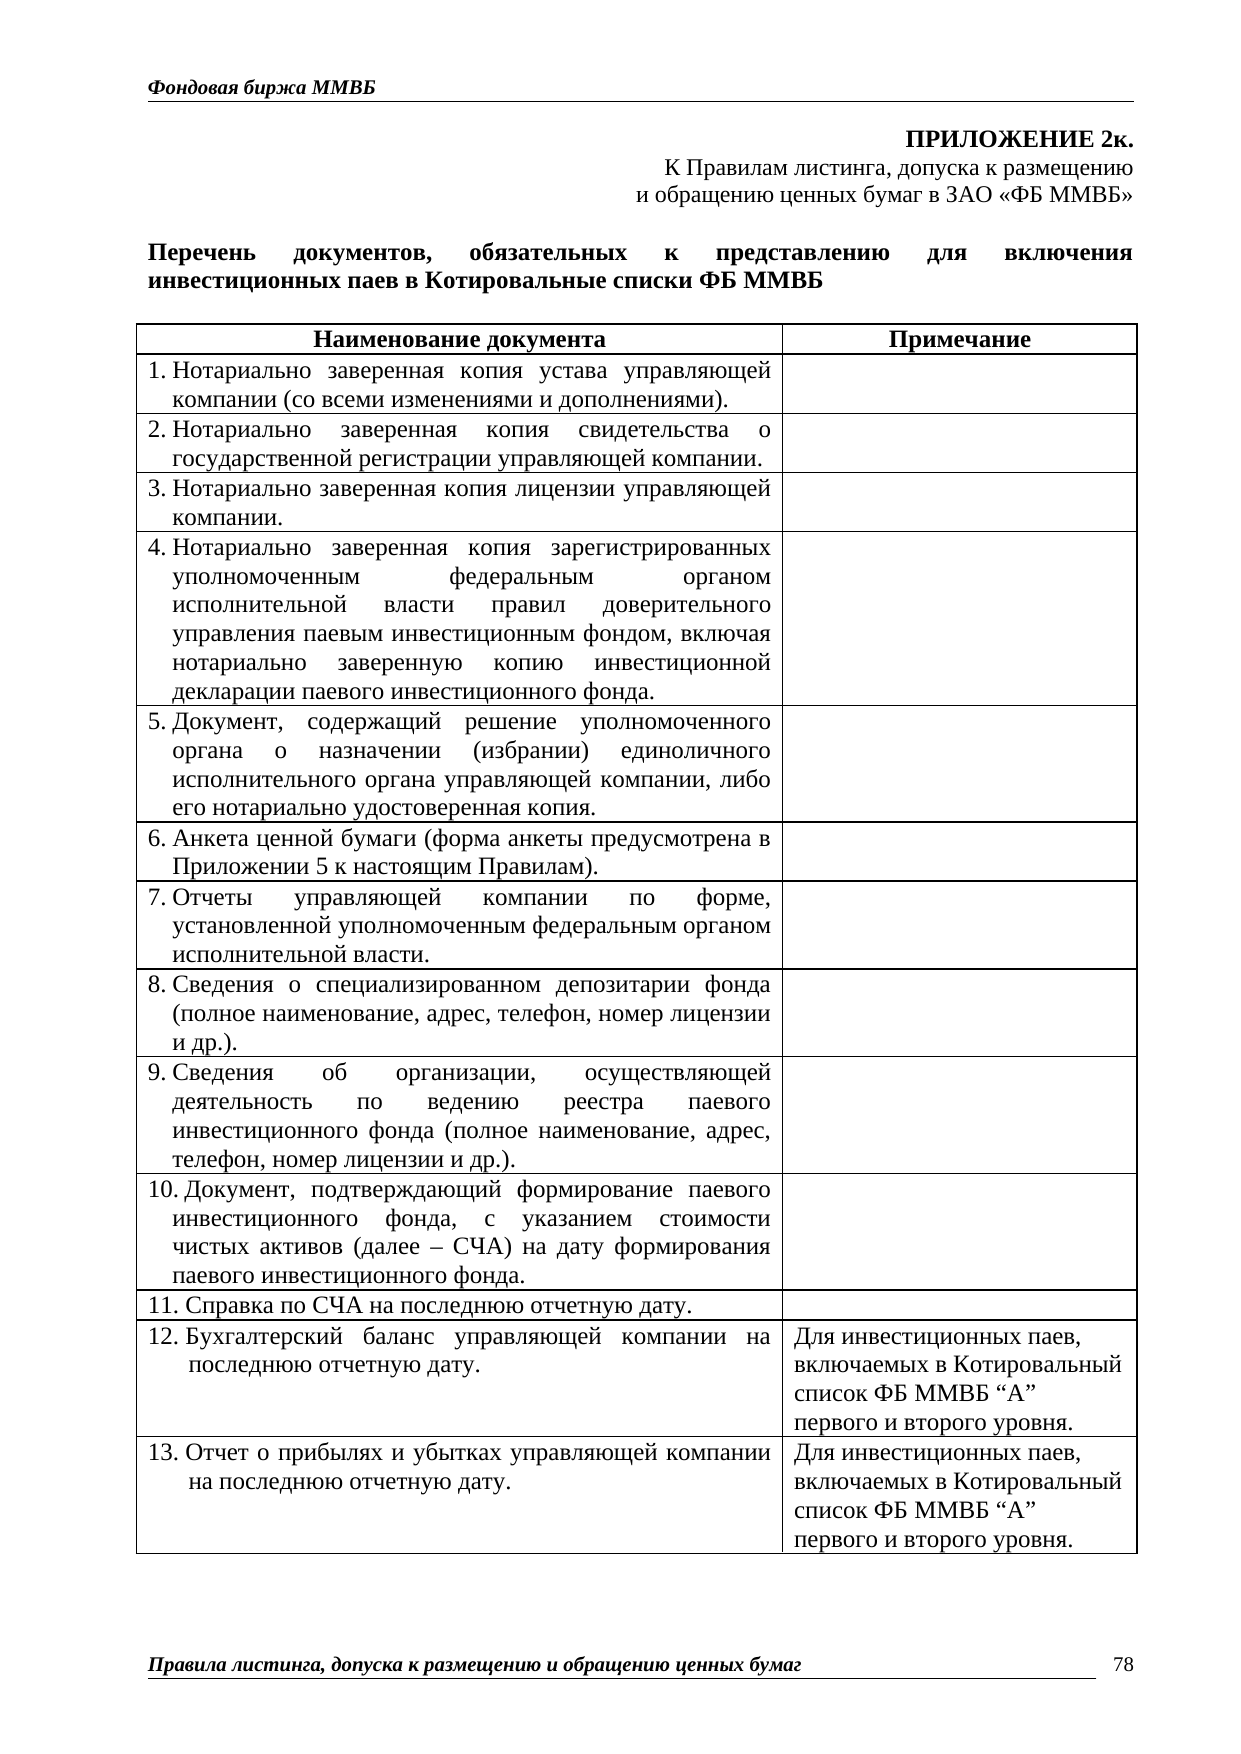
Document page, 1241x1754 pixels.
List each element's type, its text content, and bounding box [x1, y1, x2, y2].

table_cell [783, 473, 1136, 531]
table_cell 13. Отчет о прибылях и убытках управляющей компании на последнюю отчетную дату. [137, 1437, 782, 1552]
table_cell 2. Нотариально заверенная копия свидетельства о государственной регистрации управляющей компании. [137, 414, 782, 471]
list ПРИЛОЖЕНИЕ 2к. [148, 124, 1134, 153]
table_cell 3. Нотариально заверенная копия лицензии управляющей компании. [137, 473, 782, 531]
table_cell [783, 970, 1136, 1056]
table_header Наименование документа [137, 325, 782, 353]
list К Правилам листинга, допуска к размещению [148, 153, 1134, 180]
table_cell [783, 414, 1136, 471]
table_cell 4. Нотариально заверенная копия зарегистрированных уполномоченным федеральным органом исполнительной власти правил доверительного управления паевым инвестиционным фондом, включая нотариально заверенную копию инвестиционной декларации паевого инвестиционного фонда. [137, 532, 782, 704]
table_cell [783, 882, 1136, 968]
table_cell 10. Документ, подтверждающий формирование паевого инвестиционного фонда, с указанием стоимости чистых активов (далее – СЧА) на дату формирования паевого инвестиционного фонда. [137, 1174, 782, 1289]
table_cell [783, 532, 1136, 704]
table_cell 5. Документ, содержащий решение уполномоченного органа о назначении (избрании) единоличного исполнительного органа управляющей компании, либо его нотариально удостоверенная копия. [137, 706, 782, 821]
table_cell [783, 1437, 1136, 1552]
table_cell 7. Отчеты управляющей компании по форме, установленной уполномоченным федеральным органом исполнительной власти. [137, 882, 782, 968]
table_cell 1. Нотариально заверенная копия устава управляющей компании (со всеми изменениями и дополнениями). [137, 355, 782, 412]
table_header Примечание [783, 325, 1136, 353]
table_cell [783, 355, 1136, 412]
table_cell [783, 1291, 1136, 1319]
table_cell 12. Бухгалтерский баланс управляющей компании на последнюю отчетную дату. [137, 1321, 782, 1436]
table_cell Для инвестиционных паев, включаемых в Котировальный список ФБ ММВБ “А” первого и второго уровня. [783, 1321, 1136, 1436]
table_cell [783, 1057, 1136, 1172]
list Перечень документов, обязательных к представлению для включения инвестиционных паев в Котировальные списки ФБ ММВБ [148, 237, 1134, 294]
table_cell 9. Сведения об организации, осуществляющей деятельность по ведению реестра паевого инвестиционного фонда (полное наименование, адрес, телефон, номер лицензии и др.). [137, 1057, 782, 1172]
table_cell 8. Сведения о специализированном депозитарии фонда (полное наименование, адрес, телефон, номер лицензии и др.). [137, 970, 782, 1056]
table_cell 6. Анкета ценной бумаги (форма анкеты предусмотрена в Приложении 5 к настоящим Правилам). [137, 823, 782, 880]
table_cell [783, 823, 1136, 880]
table_cell 11. Справка по СЧА на последнюю отчетную дату. [137, 1291, 782, 1319]
table_cell [783, 1174, 1136, 1289]
list и обращению ценных бумаг в ЗАО «ФБ ММВБ» [148, 180, 1134, 208]
table_cell [783, 706, 1136, 821]
